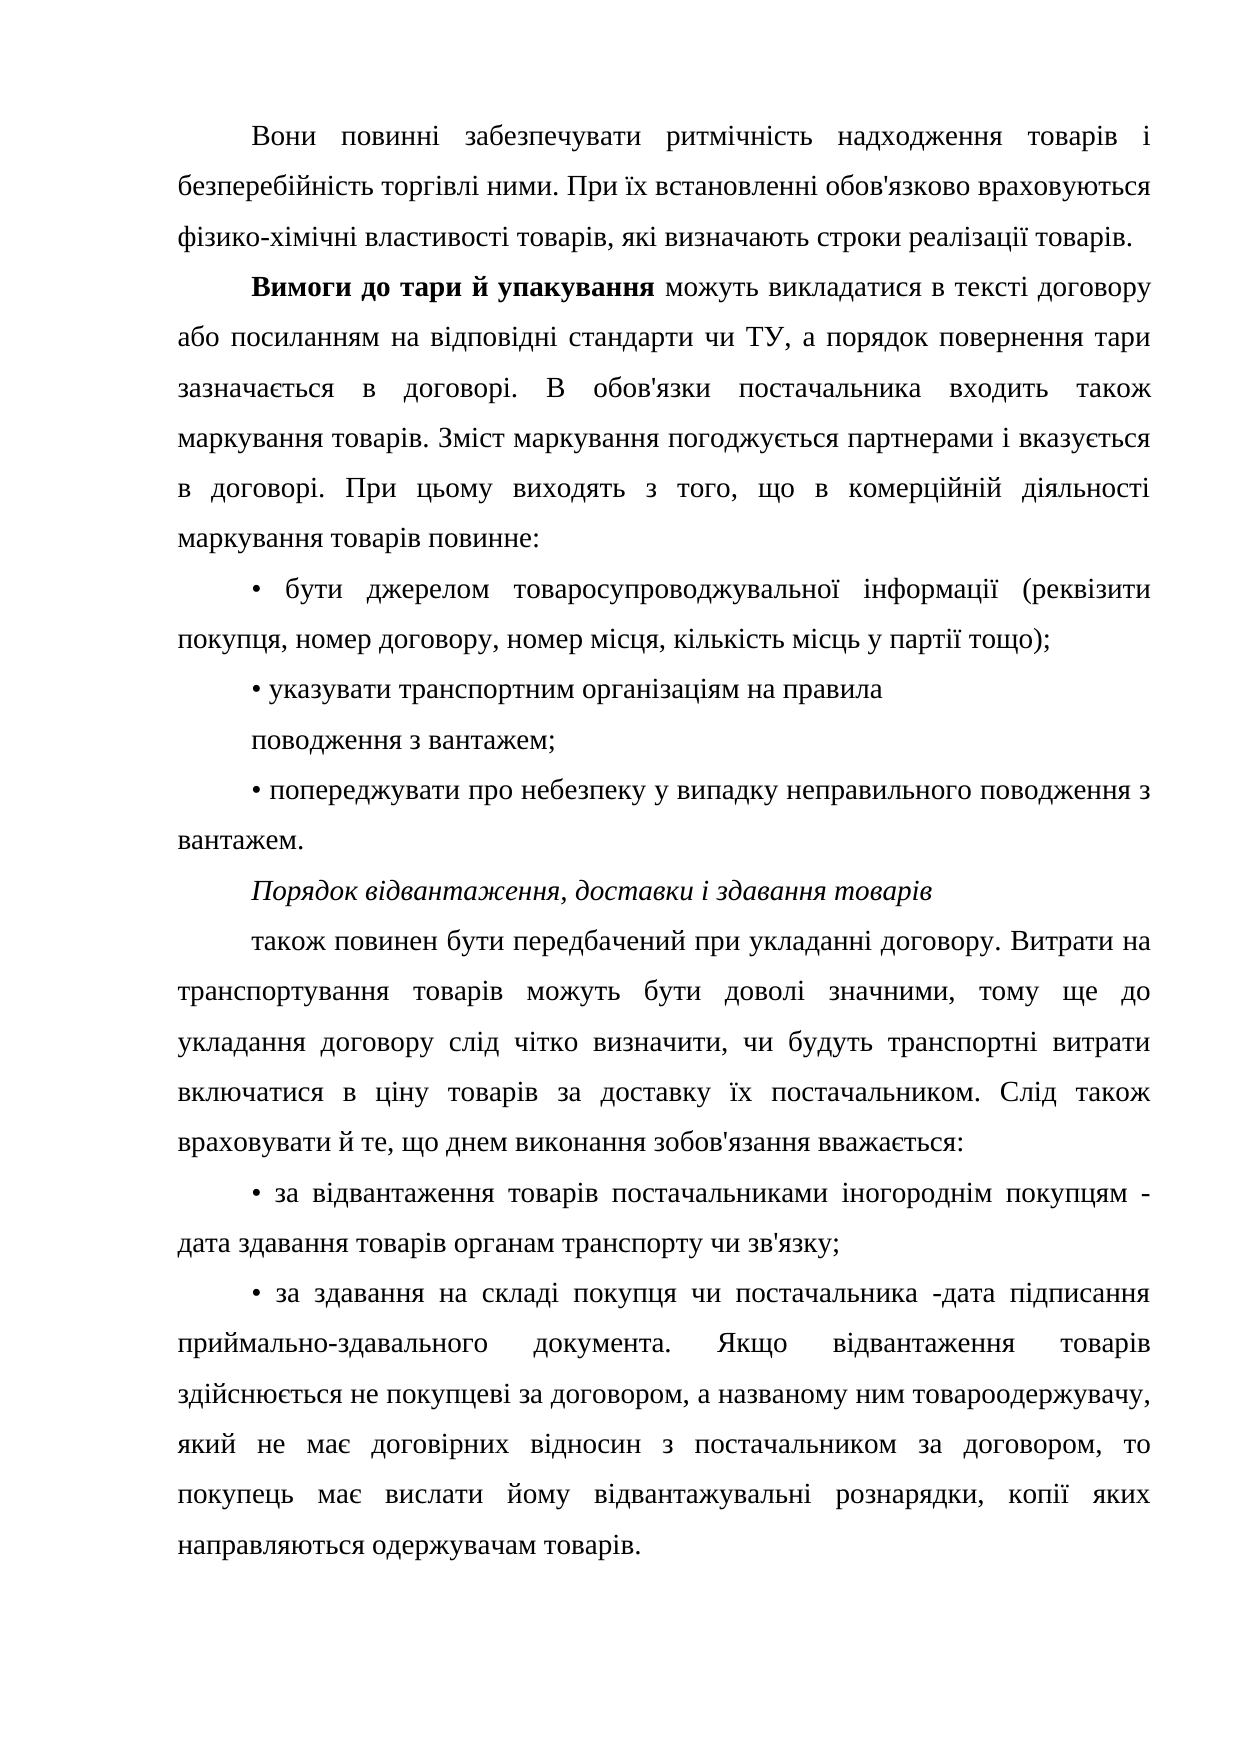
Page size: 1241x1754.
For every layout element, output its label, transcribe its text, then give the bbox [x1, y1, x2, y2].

text • бути джерелом товаросупроводжувальної інформації (реквізити покупця, номер договору, номер місця, кількість місць у партії тощо); [177, 571, 1152, 655]
text • попереджувати про небезпеку у випадку неправильного поводження з вантажем. [177, 772, 1152, 856]
text • указувати транспортним організаціям на правила [177, 672, 1152, 705]
text також повинен бути передбачений при укладанні договору. Витрати на транспортування товарів можуть бути доволі значними, тому ще до укладання договору слід чітко визначити, чи будуть транспортні витрати включатися в ціну товарів за доставку їх постачальником. Слід також враховувати й те, що днем виконання зобов'язання вважається: [177, 923, 1152, 1158]
text • за здавання на складі покупця чи постачальника -дата підписання приймально-здавального документа. Якщо відвантаження товарів здійснюється не покупцеві за договором, а названому ним товароодержувачу, який не має договірних відносин з постачальником за договором, то покупець має вислати йому відвантажувальні рознарядки, копії яких направляються одержувачам товарів. [177, 1275, 1152, 1560]
text Порядок відвантаження, доставки і здавання товарів [177, 873, 1152, 906]
text Вони повинні забезпечувати ритмічність надходження товарів і безперебійність торгівлі ними. При їх встановленні обов'язково враховуються фізико-хімічні властивості товарів, які визначають строки реалізації товарів. [177, 118, 1152, 252]
text поводження з вантажем; [177, 722, 1152, 755]
text • за відвантаження товарів постачальниками іногороднім покупцям - дата здавання товарів органам транспорту чи зв'язку; [177, 1175, 1152, 1258]
text Вимоги до тари й упакування можуть викладатися в тексті договору або посиланням на відповідні стандарти чи ТУ, а порядок повернення тари зазначається в договорі. В обов'язки постачальника входить також маркування товарів. Зміст маркування погоджується партнерами і вказується в договорі. При цьому виходять з того, що в комерційній діяльності маркування товарів повинне: [177, 269, 1152, 554]
